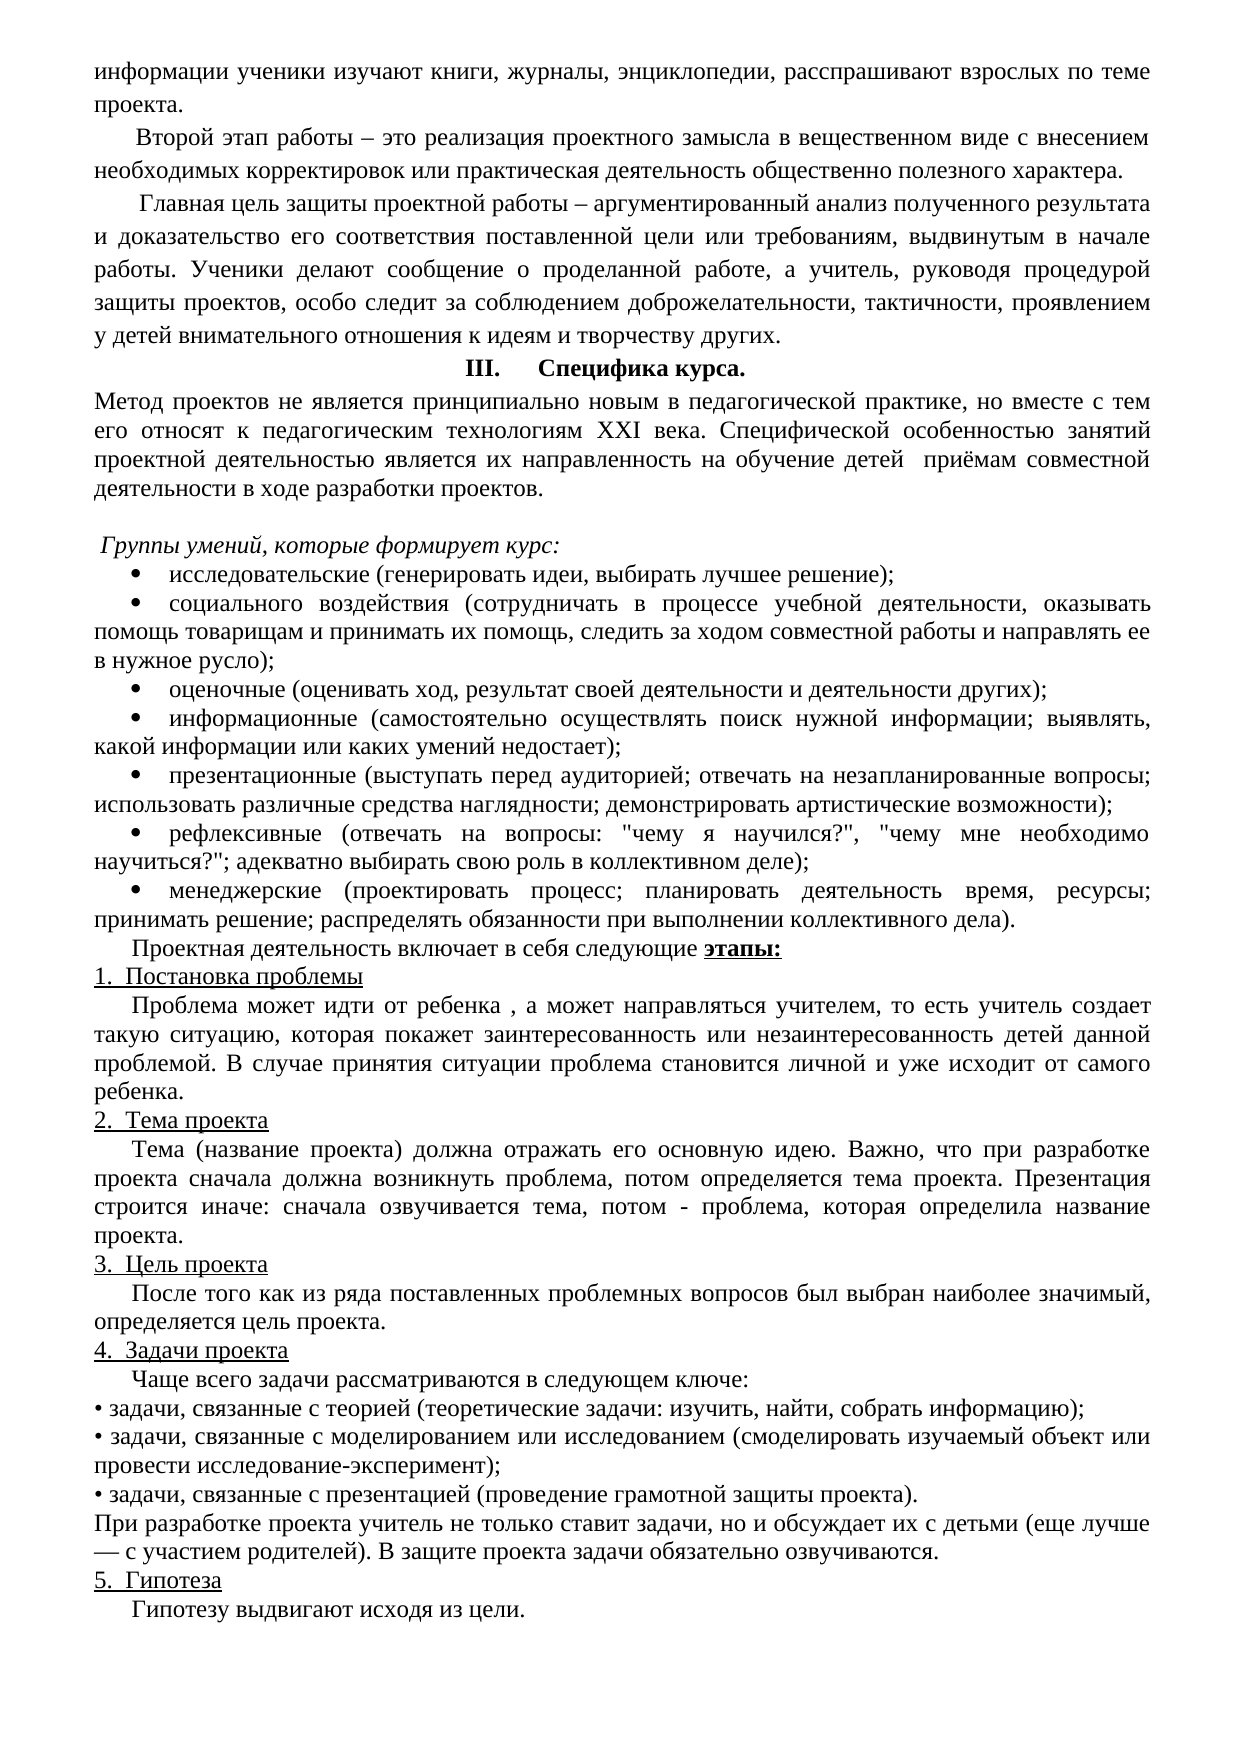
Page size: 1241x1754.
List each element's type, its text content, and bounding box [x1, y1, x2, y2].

text • задачи, связанные с презентацией (проведение грамотной защиты проекта). [94, 1479, 1152, 1508]
text 3. Цель проекта [94, 1249, 1152, 1278]
text • задачи, связанные с теорией (теоретические задачи: изучить, найти, собрать информацию); [94, 1393, 1152, 1421]
list рефлексивные (отвечать на вопросы: "чему я научился?", "чему мне необходимо научиться?"; адекватно выбирать свою роль в коллективном деле); [94, 818, 1151, 875]
text Проблема может идти от ребенка , а может направляться учителем, то есть учитель создает такую ситуацию, которая покажет заинтересованность или незаинтересованность детей данной проблемой. В случае принятия ситуации проблема становится личной и уже исходит от самого ребенка. [94, 990, 1152, 1105]
list социального воздействия (сотрудничать в процессе учебной деятельности, оказывать помощь товарищам и принимать их помощь, следить за ходом совместной работы и направлять ее в нужное русло); [94, 588, 1151, 674]
list исследовательские (генерировать идеи, выбирать лучшее решение); [94, 559, 1152, 588]
text После того как из ряда поставленных проблемных вопросов был выбран наиболее значимый, определяется цель проекта. [94, 1278, 1152, 1335]
text Гипотезу выдвигают исходя из цели. [94, 1594, 1152, 1623]
list оценочные (оценивать ход, результат своей деятельности и деятельности других); [94, 674, 1151, 703]
list презентационные (выступать перед аудиторией; отвечать на незапланированные вопросы; использовать различные средства наглядности; демонстрировать артистические возможности); [94, 760, 1151, 818]
text Проектная деятельность включает в себя следующие этапы: [94, 933, 1152, 961]
text Главная цель защиты проектной работы – аргументированный анализ полученного результата и доказательство его соответствия поставленной цели или требованиям, выдвинутым в начале работы. Ученики делают сообщение о проделанной работе, а учитель, руководя процедурой защиты проектов, особо следит за соблюдением доброжелательности, тактичности, проявлением у детей внимательного отношения к идеям и творчеству других. [94, 188, 1152, 349]
text • задачи, связанные с моделированием или исследованием (смоделировать изучаемый объект или провести исследование-эксперимент); [94, 1421, 1152, 1479]
text Тема (название проекта) должна отражать его основную идею. Важно, что при разработке проекта сначала должна возникнуть проблема, потом определяется тема проекта. Презентация строится иначе: сначала озвучивается тема, потом - проблема, которая определила название проекта. [94, 1134, 1152, 1249]
list Специфика курса. [94, 353, 1152, 382]
text При разработке проекта учитель не только ставит задачи, но и обсуждает их с детьми (еще лучше — с участием родителей). В защите проекта задачи обязательно озвучиваются. [94, 1508, 1152, 1565]
text 2. Тема проекта [94, 1105, 1152, 1134]
list менеджерские (проектировать процесс; планировать деятельность время, ресурсы; принимать решение; распределять обязанности при выполнении коллективного дела). [94, 875, 1151, 933]
text 5. Гипотеза [94, 1565, 1152, 1594]
text Группы умений, которые формирует курс: [94, 530, 1152, 559]
text Чаще всего задачи рассматриваются в следующем ключе: [94, 1364, 1152, 1393]
text 4. Задачи проекта [94, 1335, 1152, 1364]
text информации ученики изучают книги, журналы, энциклопедии, расспрашивают взрослых по теме проекта. [94, 56, 1152, 118]
text Метод проектов не является принципиально новым в педагогической практике, но вместе с тем его относят к педагогическим технологиям XXI века. Специфической особенностью занятий проектной деятельностью является их направленность на обучение детей приёмам совместной деятельности в ходе разработки проектов. [94, 386, 1152, 501]
text 1. Постановка проблемы [94, 961, 1152, 990]
list информационные (самостоятельно осуществлять поиск нужной информации; выявлять, какой информации или каких умений недостает); [94, 703, 1151, 760]
text Второй этап работы – это реализация проектного замысла в вещественном виде с внесением необходимых корректировок или практическая деятельность общественно полезного характера. [94, 122, 1152, 184]
